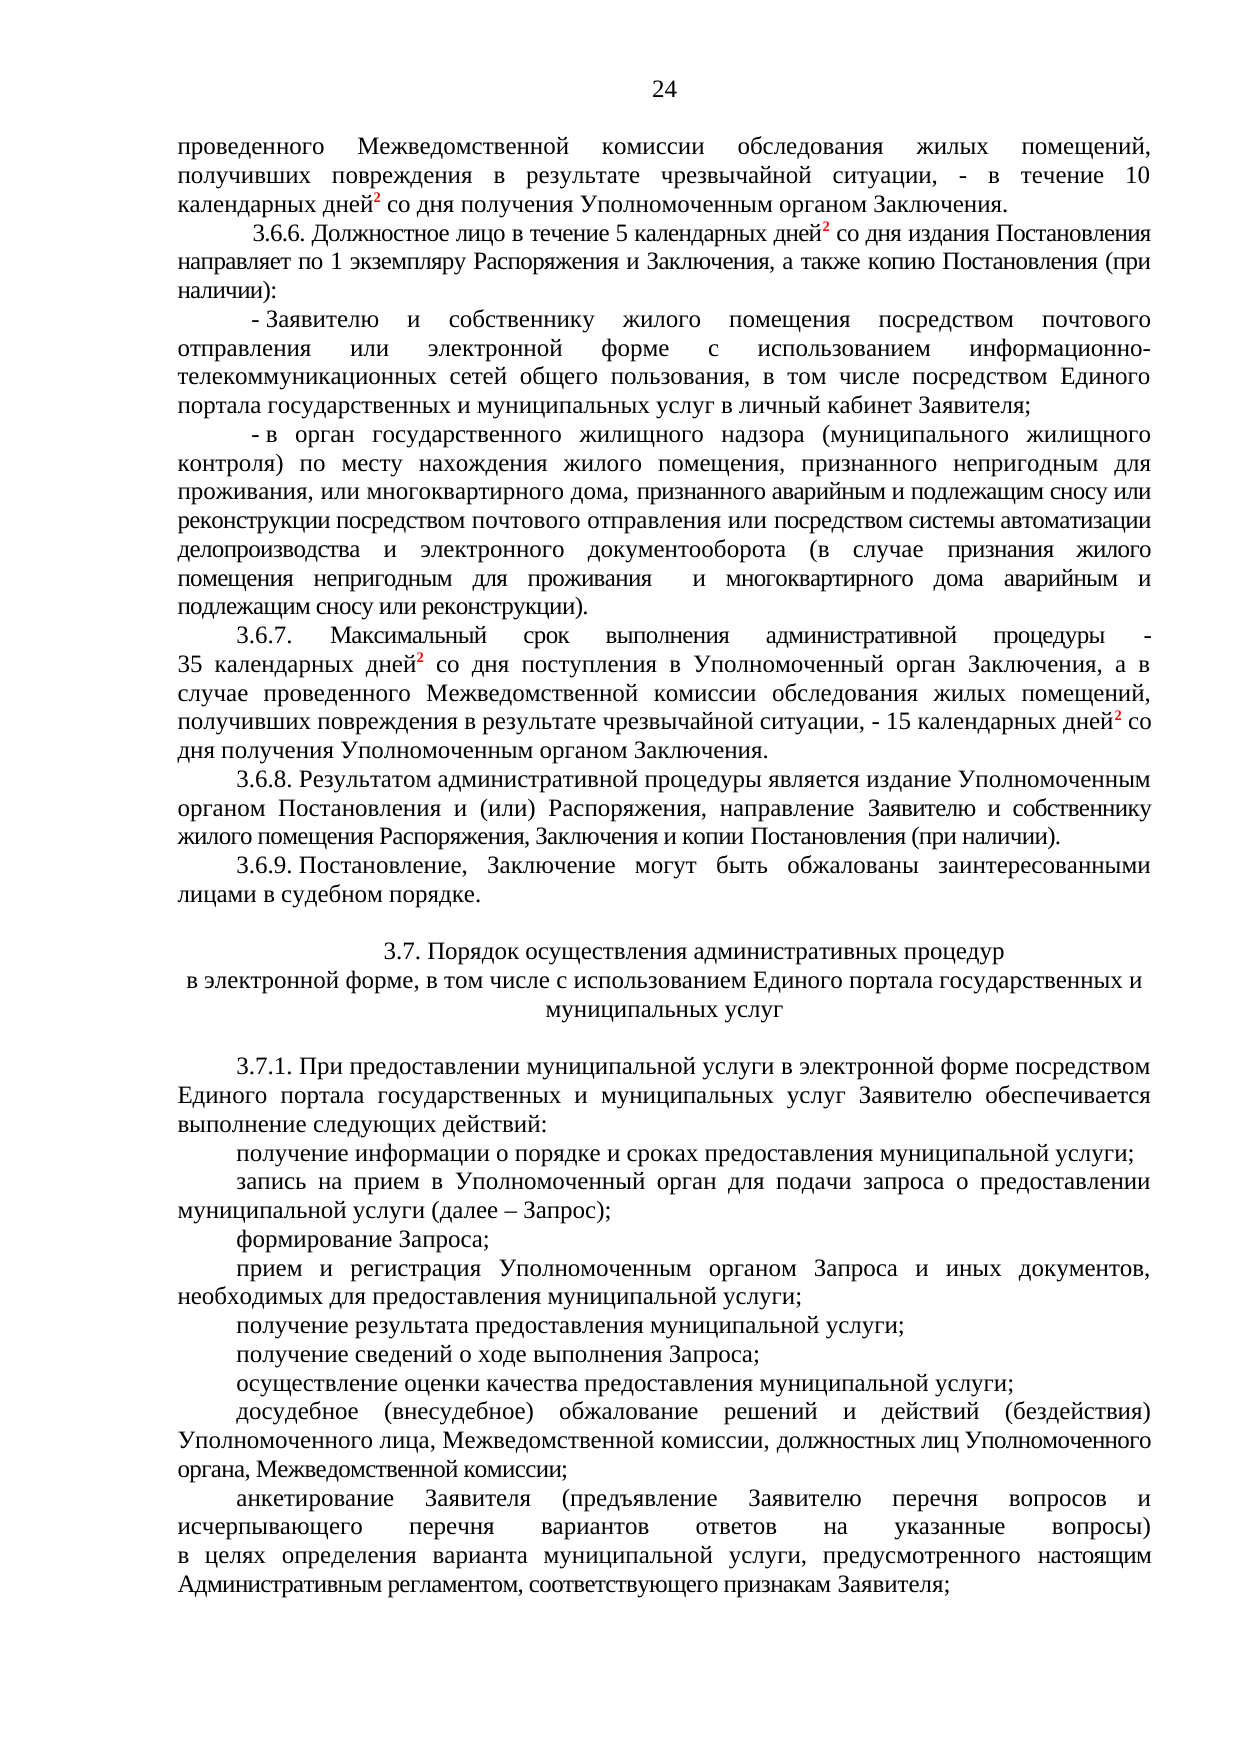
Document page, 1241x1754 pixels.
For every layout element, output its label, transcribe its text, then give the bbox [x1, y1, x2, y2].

text запись на прием в Уполномоченный орган для подачи запроса о предоставлении муниципальной услуги (далее – Запрос); [177, 1166, 1152, 1224]
text получение информации о порядке и сроках предоставления муниципальной услуги; [177, 1138, 1152, 1166]
text получение результата предоставления муниципальной услуги; [177, 1310, 1152, 1339]
text 3.7.1. При предоставлении муниципальной услуги в электронной форме посредством Единого портала государственных и муниципальных услуг Заявителю обеспечивается выполнение следующих действий: [177, 1051, 1152, 1138]
text прием и регистрация Уполномоченным органом Запроса и иных документов, необходимых для предоставления муниципальной услуги; [177, 1253, 1152, 1310]
text досудебное (внесудебное) обжалование решений и действий (бездействия) Уполномоченного лица, Межведомственной комиссии, должностных лиц Уполномоченного органа, Межведомственной комиссии; [177, 1396, 1152, 1483]
text 3.6.9. Постановление, Заключение могут быть обжалованы заинтересованными лицами в судебном порядке. [177, 850, 1152, 908]
text 3.7. Порядок осуществления административных процедур в электронной форме, в том числе с использованием Единого портала государственных и муниципальных услуг [177, 936, 1152, 1023]
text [177, 131, 1152, 218]
text получение сведений о ходе выполнения Запроса; [177, 1339, 1152, 1368]
text осуществление оценки качества предоставления муниципальной услуги; [177, 1368, 1152, 1396]
text - в орган государственного жилищного надзора (муниципального жилищного контроля) по месту нахождения жилого помещения, признанного непригодным для проживания, или многоквартирного дома, признанного аварийным и подлежащим сносу или реконструкции посредством почтового отправления или посредством системы автоматизации делопроизводства и электронного документооборота (в случае признания жилого помещения непригодным для проживания и многоквартирного дома аварийным и подлежащим сносу или реконструкции). [177, 419, 1152, 620]
text 3.6.8. Результатом административной процедуры является издание Уполномоченным органом Постановления и (или) Распоряжения, направление Заявителю и собственнику жилого помещения Распоряжения, Заключения и копии Постановления (при наличии). [177, 764, 1152, 850]
text - Заявителю и собственнику жилого помещения посредством почтового отправления или электронной форме с использованием информационно- телекоммуникационных сетей общего пользования, в том числе посредством Единого портала государственных и муниципальных услуг в личный кабинет Заявителя; [177, 304, 1152, 419]
text анкетирование Заявителя (предъявление Заявителю перечня вопросов и исчерпывающего перечня вариантов ответов на указанные вопросы) в целях определения варианта муниципальной услуги, предусмотренного настоящим Административным регламентом, соответствующего признакам Заявителя; [177, 1483, 1152, 1598]
text 3.6.7. Максимальный срок выполнения административной процедуры - 35 календарных дней2 со дня поступления в Уполномоченный орган Заключения, а в случае проведенного Межведомственной комиссии обследования жилых помещений, получивших повреждения в результате чрезвычайной ситуации, - 15 календарных дней2 со дня получения Уполномоченным органом Заключения. [177, 620, 1152, 764]
text 3.6.6. Должностное лицо в течение 5 календарных дней2 со дня издания Постановления направляет по 1 экземпляру Распоряжения и Заключения, а также копию Постановления (при наличии): [177, 218, 1152, 304]
text формирование Запроса; [177, 1224, 1152, 1253]
